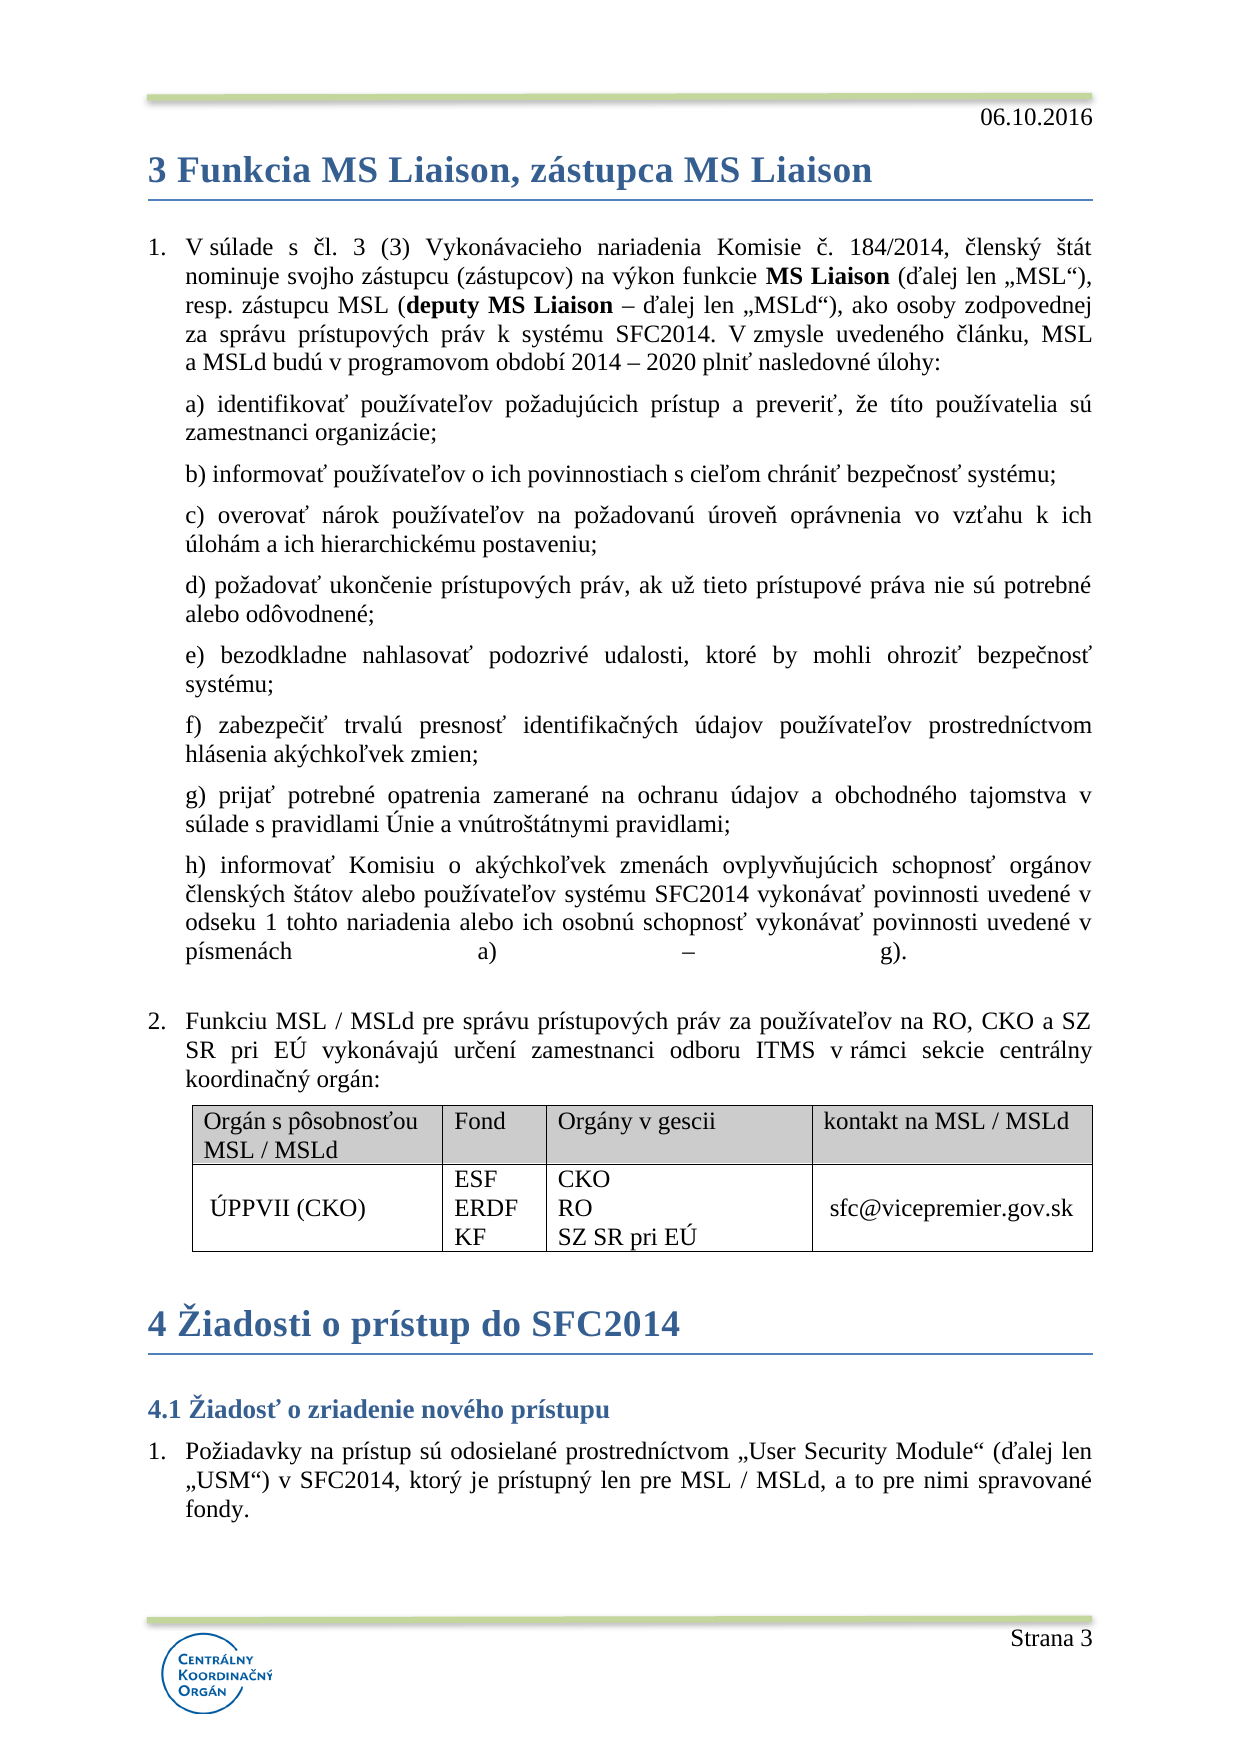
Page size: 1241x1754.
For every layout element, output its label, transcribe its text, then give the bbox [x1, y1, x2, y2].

list g) prijať potrebné opatrenia zamerané na ochranu údajov a obchodného tajomstva v súlade s pravidlami Únie a vnútroštátnymi pravidlami; [185, 780, 1093, 837]
list f) zabezpečiť trvalú presnosť identifikačných údajov používateľov prostredníctvom hlásenia akýchkoľvek zmien; [185, 710, 1093, 767]
list h) informovať Komisiu o akýchkoľvek zmenách ovplyvňujúcich schopnosť orgánov členských štátov alebo používateľov systému SFC2014 vykonávať povinnosti uvedené v odseku 1 tohto nariadenia alebo ich osobnú schopnosť vykonávať povinnosti uvedené v písmenách a) – g). [185, 850, 1093, 994]
table_cell ÚPPVII (CKO) [193, 1165, 442, 1251]
list Požiadavky na prístup sú odosielané prostredníctvom „User Security Module“ (ďalej len „USM“) v SFC2014, ktorý je prístupný len pre MSL / MSLd, a to pre nimi spravované fondy. [148, 1436, 1093, 1523]
table_header Fond [443, 1106, 546, 1163]
picture [159, 1631, 272, 1713]
list e) bezodkladne nahlasovať podozrivé udalosti, ktoré by mohli ohroziť bezpečnosť systému; [185, 640, 1093, 697]
table_header Orgány v gescii [547, 1106, 812, 1163]
table_header Orgán s pôsobnosťou MSL / MSLd [193, 1106, 442, 1163]
list d) požadovať ukončenie prístupových práv, ak už tieto prístupové práva nie sú potrebné alebo odôvodnené; [185, 570, 1093, 627]
table_cell sfc@vicepremier.gov.sk [813, 1165, 1092, 1251]
list b) informovať používateľov o ich povinnostiach s cieľom chrániť bezpečnosť systému; [185, 459, 1093, 487]
list Funkciu MSL / MSLd pre správu prístupových práv za používateľov na RO, CKO a SZ SR pri EÚ vykonávajú určení zamestnanci odboru ITMS v rámci sekcie centrálny koordinačný orgán: [148, 1006, 1093, 1092]
table_header kontakt na MSL / MSLd [813, 1106, 1092, 1163]
list c) overovať nárok používateľov na požadovanú úroveň oprávnenia vo vzťahu k ich úlohám a ich hierarchickému postaveniu; [185, 500, 1093, 557]
text 4.1 Žiadosť o zriadenie nového prístupu [148, 1393, 1093, 1424]
text 4 Žiadosti o prístup do SFC2014 [148, 1302, 1093, 1353]
table_cell ESF ERDF KF [443, 1165, 546, 1251]
table_cell CKO RO SZ SR pri EÚ [547, 1165, 812, 1251]
text 3 Funkcia MS Liaison, zástupca MS Liaison [148, 148, 1093, 199]
list V súlade s čl. 3 (3) Vykonávacieho nariadenia Komisie č. 184/2014, členský štát nominuje svojho zástupcu (zástupcov) na výkon funkcie MS Liaison (ďalej len „MSL“), resp. zástupcu MSL (deputy MS Liaison – ďalej len „MSLd“), ako osoby zodpovednej za správu prístupových práv k systému SFC2014. V zmysle uvedeného článku, MSL a MSLd budú v programovom období 2014 – 2020 plniť nasledovné úlohy: [148, 232, 1093, 376]
list a) identifikovať používateľov požadujúcich prístup a preveriť, že títo používatelia sú zamestnanci organizácie; [185, 389, 1093, 446]
